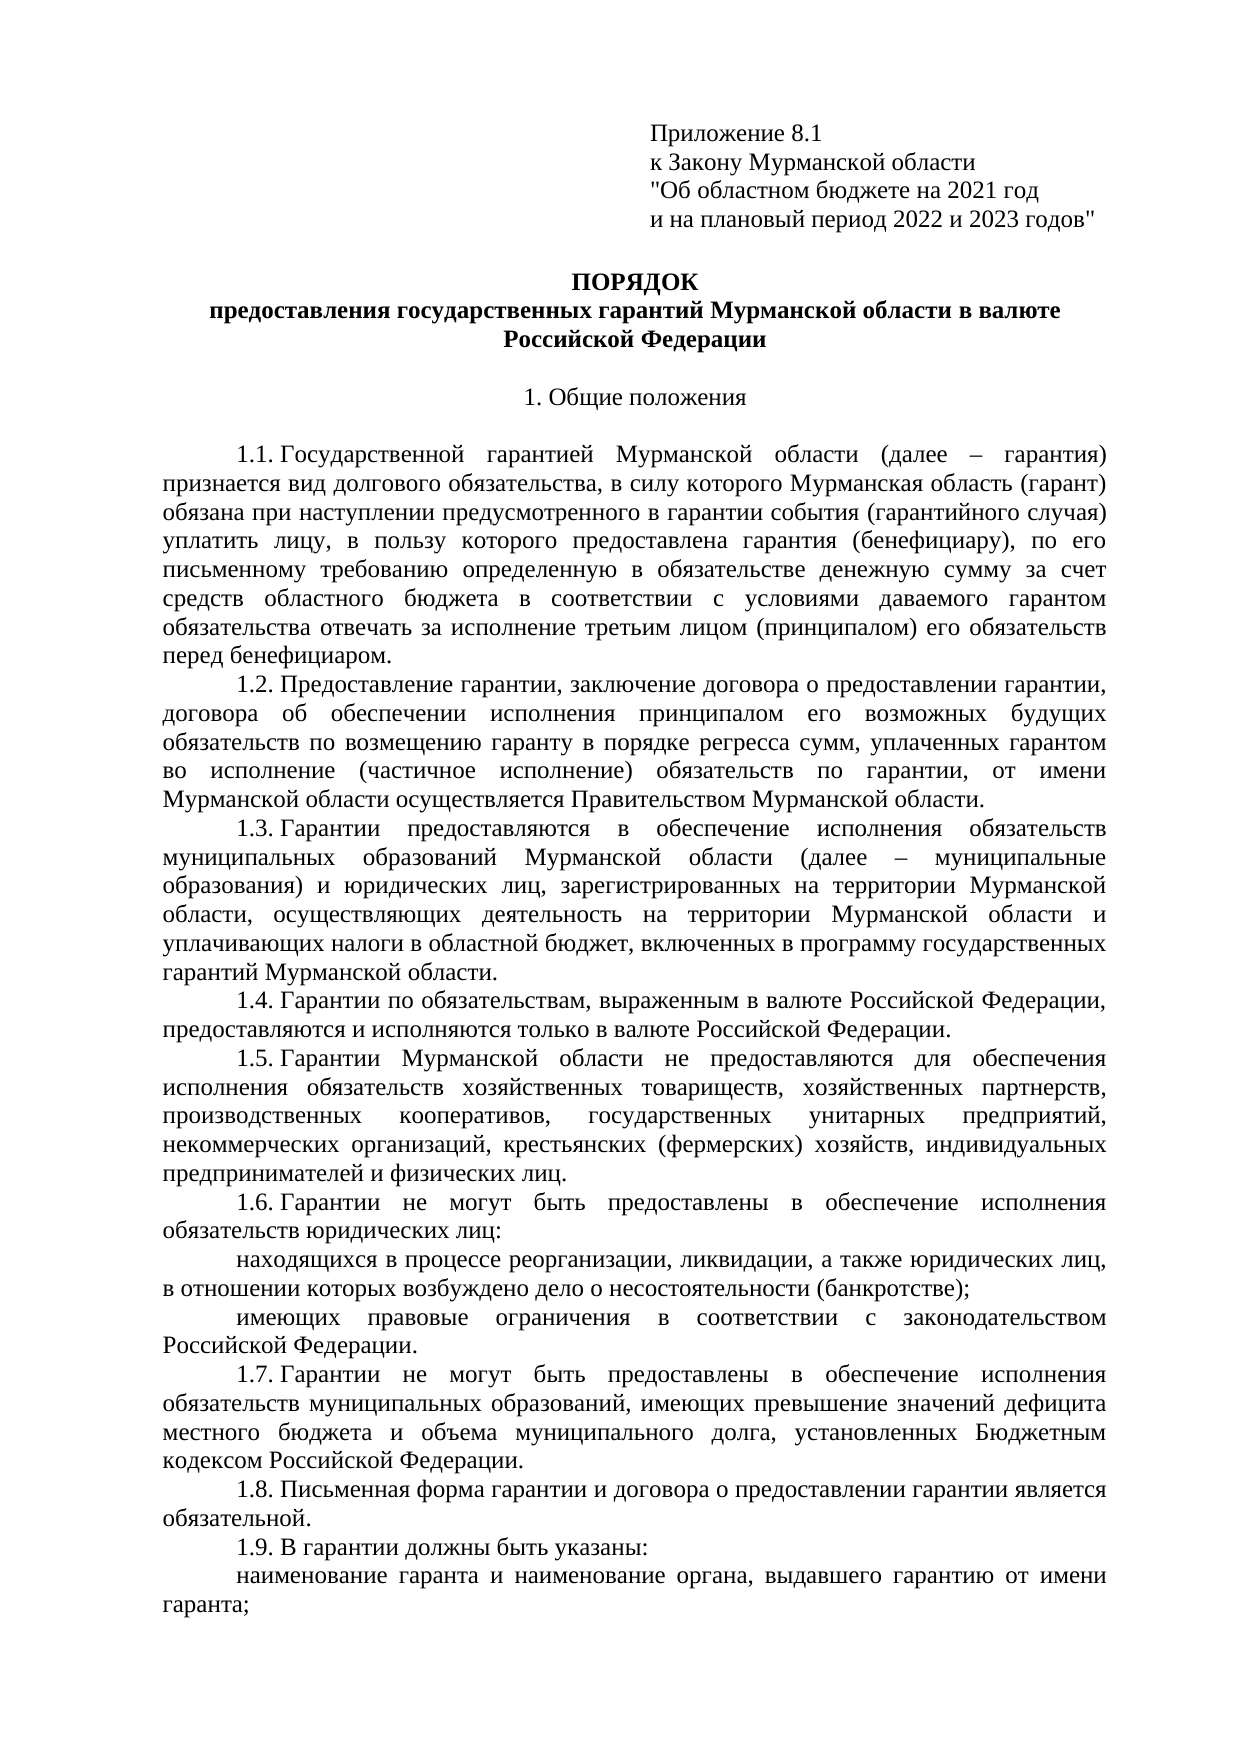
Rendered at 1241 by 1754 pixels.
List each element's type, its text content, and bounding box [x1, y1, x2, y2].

text 1. Общие положения [162, 382, 1107, 410]
text Приложение 8.1 [650, 118, 1107, 147]
text "Об областном бюджете на 2021 год и на плановый период 2022 и 2023 годов" [650, 176, 1107, 233]
text к Закону Мурманской области [650, 147, 1107, 176]
text 1.4. Гарантии по обязательствам, выраженным в валюте Российской Федерации, предоставляются и исполняются только в валюте Российской Федерации. [162, 985, 1107, 1043]
text 1.6. Гарантии не могут быть предоставлены в обеспечение исполнения обязательств юридических лиц: [162, 1187, 1107, 1244]
text предоставления государственных гарантий Мурманской области в валюте Российской Федерации [162, 295, 1107, 353]
text 1.2. Предоставление гарантии, заключение договора о предоставлении гарантии, договора об обеспечении исполнения принципалом его возможных будущих обязательств по возмещению гаранту в порядке регресса сумм, уплаченных гарантом во исполнение (частичное исполнение) обязательств по гарантии, от имени Мурманской области осуществляется Правительством Мурманской области. [162, 669, 1107, 813]
text находящихся в процессе реорганизации, ликвидации, а также юридических лиц, в отношении которых возбуждено дело о несостоятельности (банкротстве); [162, 1244, 1107, 1302]
text имеющих правовые ограничения в соответствии с законодательством Российской Федерации. [162, 1302, 1107, 1359]
text 1.9. В гарантии должны быть указаны: [162, 1532, 1107, 1560]
text 1.8. Письменная форма гарантии и договора о предоставлении гарантии является обязательной. [162, 1474, 1107, 1532]
text 1.5. Гарантии Мурманской области не предоставляются для обеспечения исполнения обязательств хозяйственных товариществ, хозяйственных партнерств, производственных кооперативов, государственных унитарных предприятий, некоммерческих организаций, крестьянских (фермерских) хозяйств, индивидуальных предпринимателей и физических лиц. [162, 1043, 1107, 1187]
text 1.3. Гарантии предоставляются в обеспечение исполнения обязательств муниципальных образований Мурманской области (далее – муниципальные образования) и юридических лиц, зарегистрированных на территории Мурманской области, осуществляющих деятельность на территории Мурманской области и уплачивающих налоги в областной бюджет, включенных в программу государственных гарантий Мурманской области. [162, 813, 1107, 985]
text наименование гаранта и наименование органа, выдавшего гарантию от имени гаранта; [162, 1560, 1107, 1618]
text ПОРЯДОК [162, 267, 1107, 295]
text 1.7. Гарантии не могут быть предоставлены в обеспечение исполнения обязательств муниципальных образований, имеющих превышение значений дефицита местного бюджета и объема муниципального долга, установленных Бюджетным кодексом Российской Федерации. [162, 1359, 1107, 1474]
text 1.1. Государственной гарантией Мурманской области (далее – гарантия) признается вид долгового обязательства, в силу которого Мурманская область (гарант) обязана при наступлении предусмотренного в гарантии события (гарантийного случая) уплатить лицу, в пользу которого предоставлена гарантия (бенефициару), по его письменному требованию определенную в обязательстве денежную сумму за счет средств областного бюджета в соответствии с условиями даваемого гарантом обязательства отвечать за исполнение третьим лицом (принципалом) его обязательств перед бенефициаром. [162, 439, 1107, 669]
